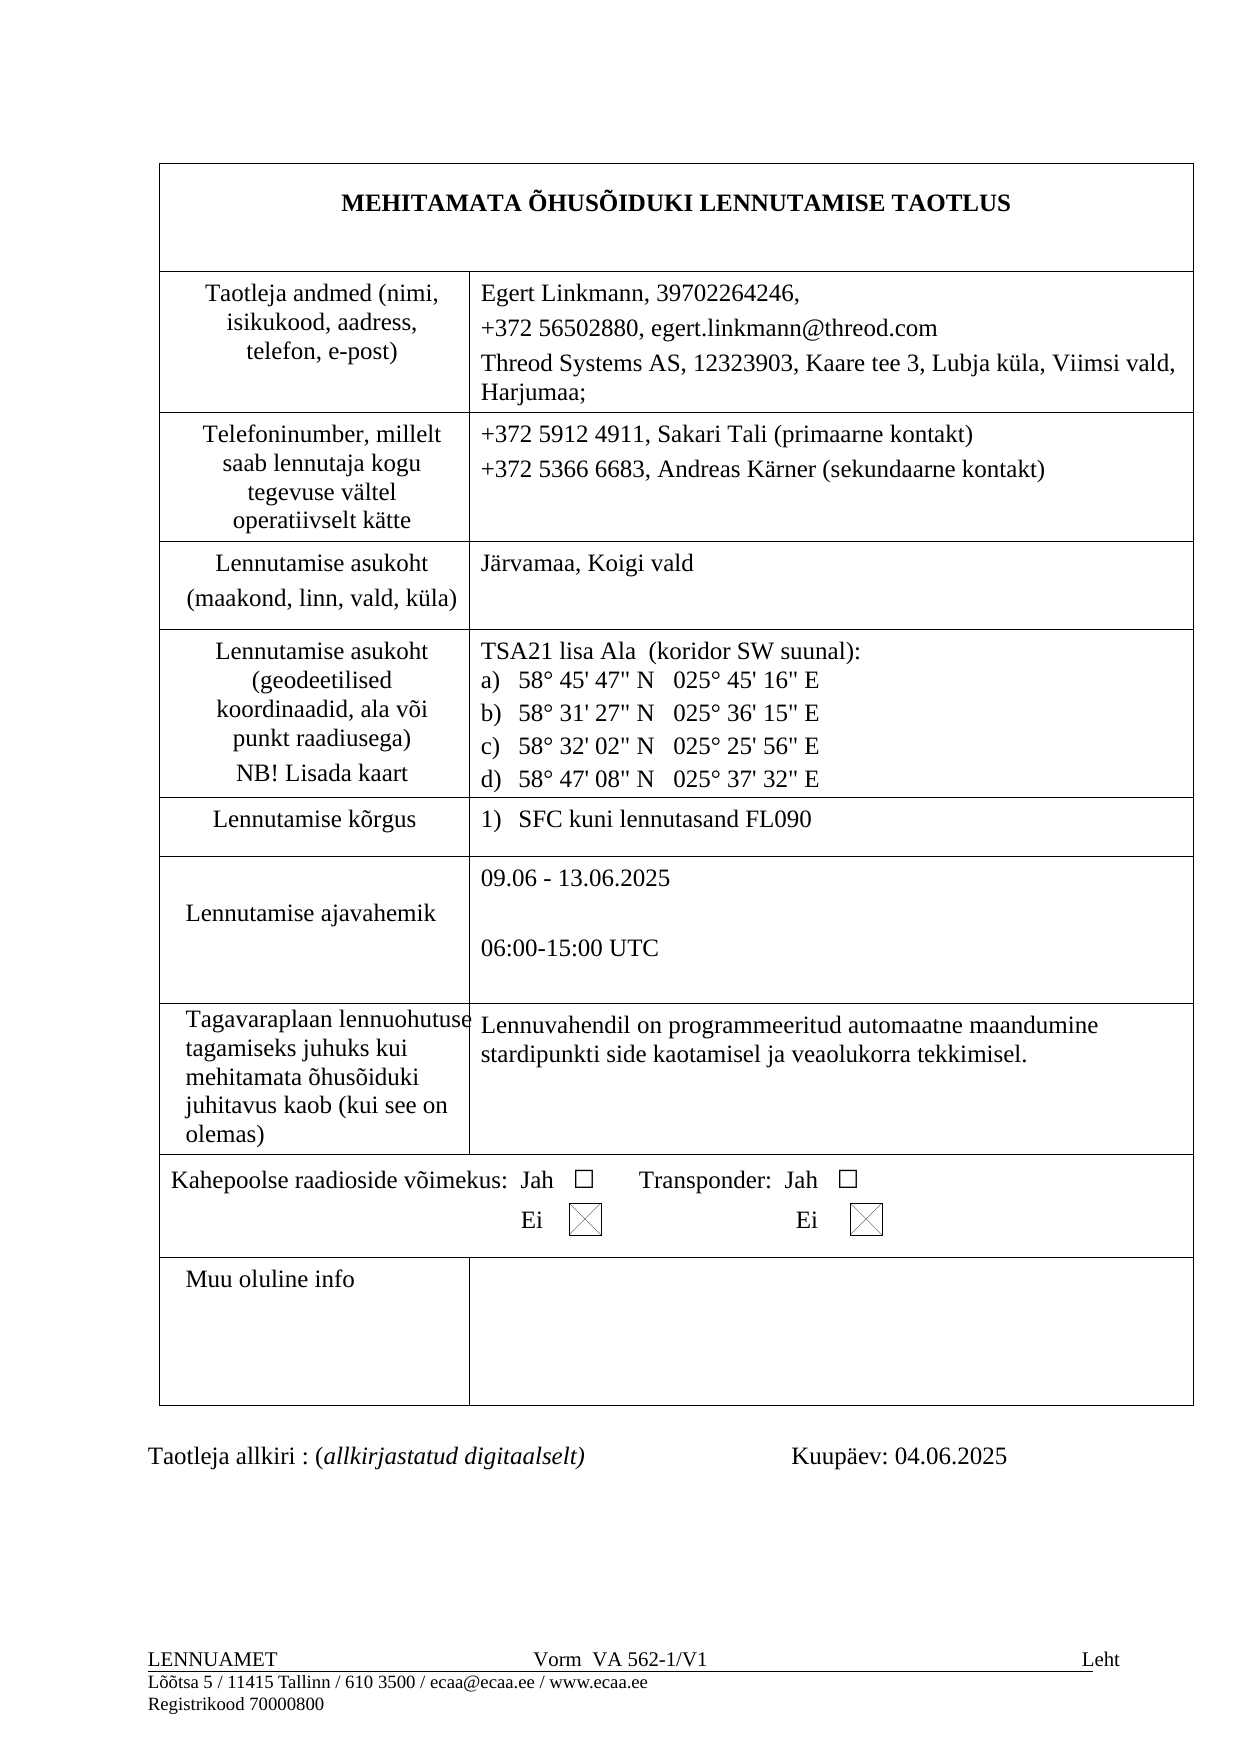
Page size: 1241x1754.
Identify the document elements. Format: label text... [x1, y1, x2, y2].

table_cell Muu oluline info [160, 1258, 469, 1404]
table_header Kuupäev: [791, 1434, 1120, 1476]
table_cell Lennutamise kõrgus [160, 798, 469, 856]
table_cell Egert Linkmann, 39702264246, +372 56502880, egert.linkmann@threod.com Threod Systems AS, 12323903, Kaare tee 3, Lubja küla, Viimsi vald, Harjumaa; [470, 272, 1193, 412]
table_cell Järvamaa, Koigi vald [470, 542, 1193, 629]
table_cell Lennutamise asukoht (maakond, linn, vald, küla) [160, 542, 469, 629]
table_cell Lennuvahendil on programmeeritud automaatne maandumine stardipunkti side kaotamisel ja veaolukorra tekkimisel. [470, 1004, 1193, 1154]
table_header MEHITAMATA ÕHUSÕIDUKI LENNUTAMISE TAOTLUS [160, 164, 1193, 271]
table_header Taotleja allkiri : (allkirjastatud digitaalselt) [148, 1434, 791, 1476]
table_cell Telefoninumber, millelt saab lennutaja kogu tegevuse vältel operatiivselt kätte [160, 413, 469, 541]
table_cell Taotleja andmed (nimi, isikukood, aadress, telefon, e-post) [160, 272, 469, 412]
table_cell SFC kuni lennutasand FL090 [470, 798, 1193, 856]
table_cell +372 5912 4911, Sakari Tali (primaarne kontakt) +372 5366 6683, Andreas Kärner (sekundaarne kontakt) [470, 413, 1193, 541]
table_cell Lennutamise ajavahemik [160, 857, 469, 1003]
table_cell Tagavaraplaan lennuohutuse tagamiseks juhuks kui mehitamata õhusõiduki juhitavus kaob (kui see on olemas) [160, 1004, 469, 1154]
table_cell Kahepoolse raadioside võimekus: Jah ☐ Transponder: Jah ☐ Ei Ei [160, 1155, 1193, 1257]
table_cell [470, 1258, 1193, 1404]
table_cell TSA21 lisa Ala (koridor SW suunal): 58° 45' 47" N 025° 45' 16" E 58° 31' 27" N 025° 36' 15" E 58° 32' 02" N 025° 25' 56" E 58° 47' 08" N 025° 37' 32" E [470, 630, 1193, 797]
table_cell 09.06 - 13.06.2025 06:00-15:00 UTC [470, 857, 1193, 1003]
table_cell Lennutamise asukoht (geodeetilised koordinaadid, ala või punkt raadiusega) NB! Lisada kaart [160, 630, 469, 797]
